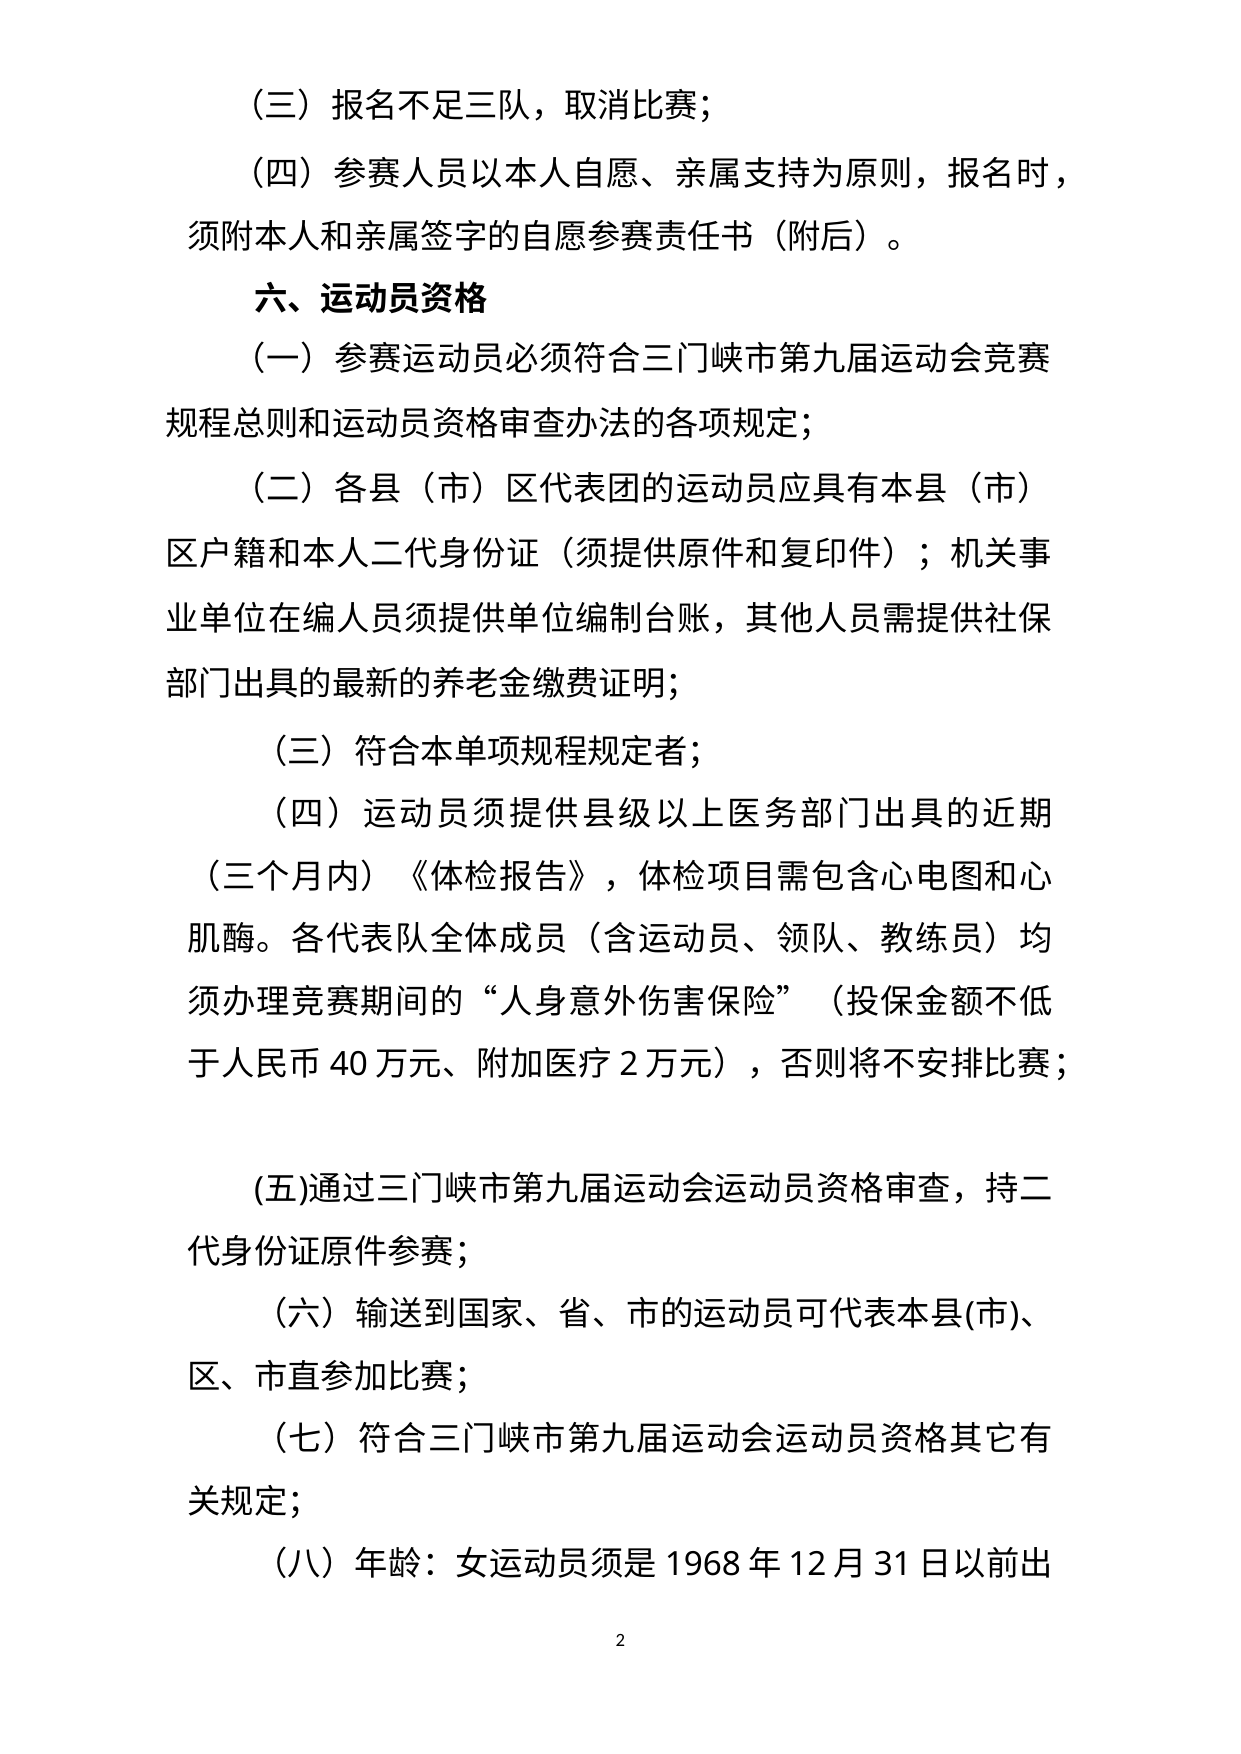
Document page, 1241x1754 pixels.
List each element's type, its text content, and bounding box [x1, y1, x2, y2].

text （六）输送到国家、省、市的运动员可代表本县(市)、区、市直参加比赛； [187, 1276, 1053, 1401]
text （四）参赛人员以本人自愿、亲属支持为原则，报名时，须附本人和亲属签字的自愿参赛责任书（附后）。 [187, 136, 1053, 261]
text （三）符合本单项规程规定者； [187, 713, 1053, 776]
text (五)通过三门峡市第九届运动会运动员资格审查，持二代身份证原件参赛； [187, 1151, 1053, 1276]
text （三）报名不足三队，取消比赛； [187, 71, 1053, 136]
text （七）符合三门峡市第九届运动会运动员资格其它有关规定； [187, 1401, 1053, 1526]
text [187, 1526, 1053, 1588]
text （四）运动员须提供县级以上医务部门出具的近期（三个月内）《体检报告》，体检项目需包含心电图和心肌酶。各代表队全体成员（含运动员、领队、教练员）均须办理竞赛期间的“人身意外伤害保险”（投保金额不低于人民币40万元、附加医疗2万元），否则将不安排比赛； [187, 776, 1053, 1151]
text （一）参赛运动员必须符合三门峡市第九届运动会竞赛规程总则和运动员资格审查办法的各项规定； [165, 323, 1053, 453]
text （二）各县（市）区代表团的运动员应具有本县（市）区户籍和本人二代身份证（须提供原件和复印件）；机关事业单位在编人员须提供单位编制台账，其他人员需提供社保部门出具的最新的养老金缴费证明； [165, 453, 1053, 713]
text 六、运动员资格 [187, 261, 1053, 323]
